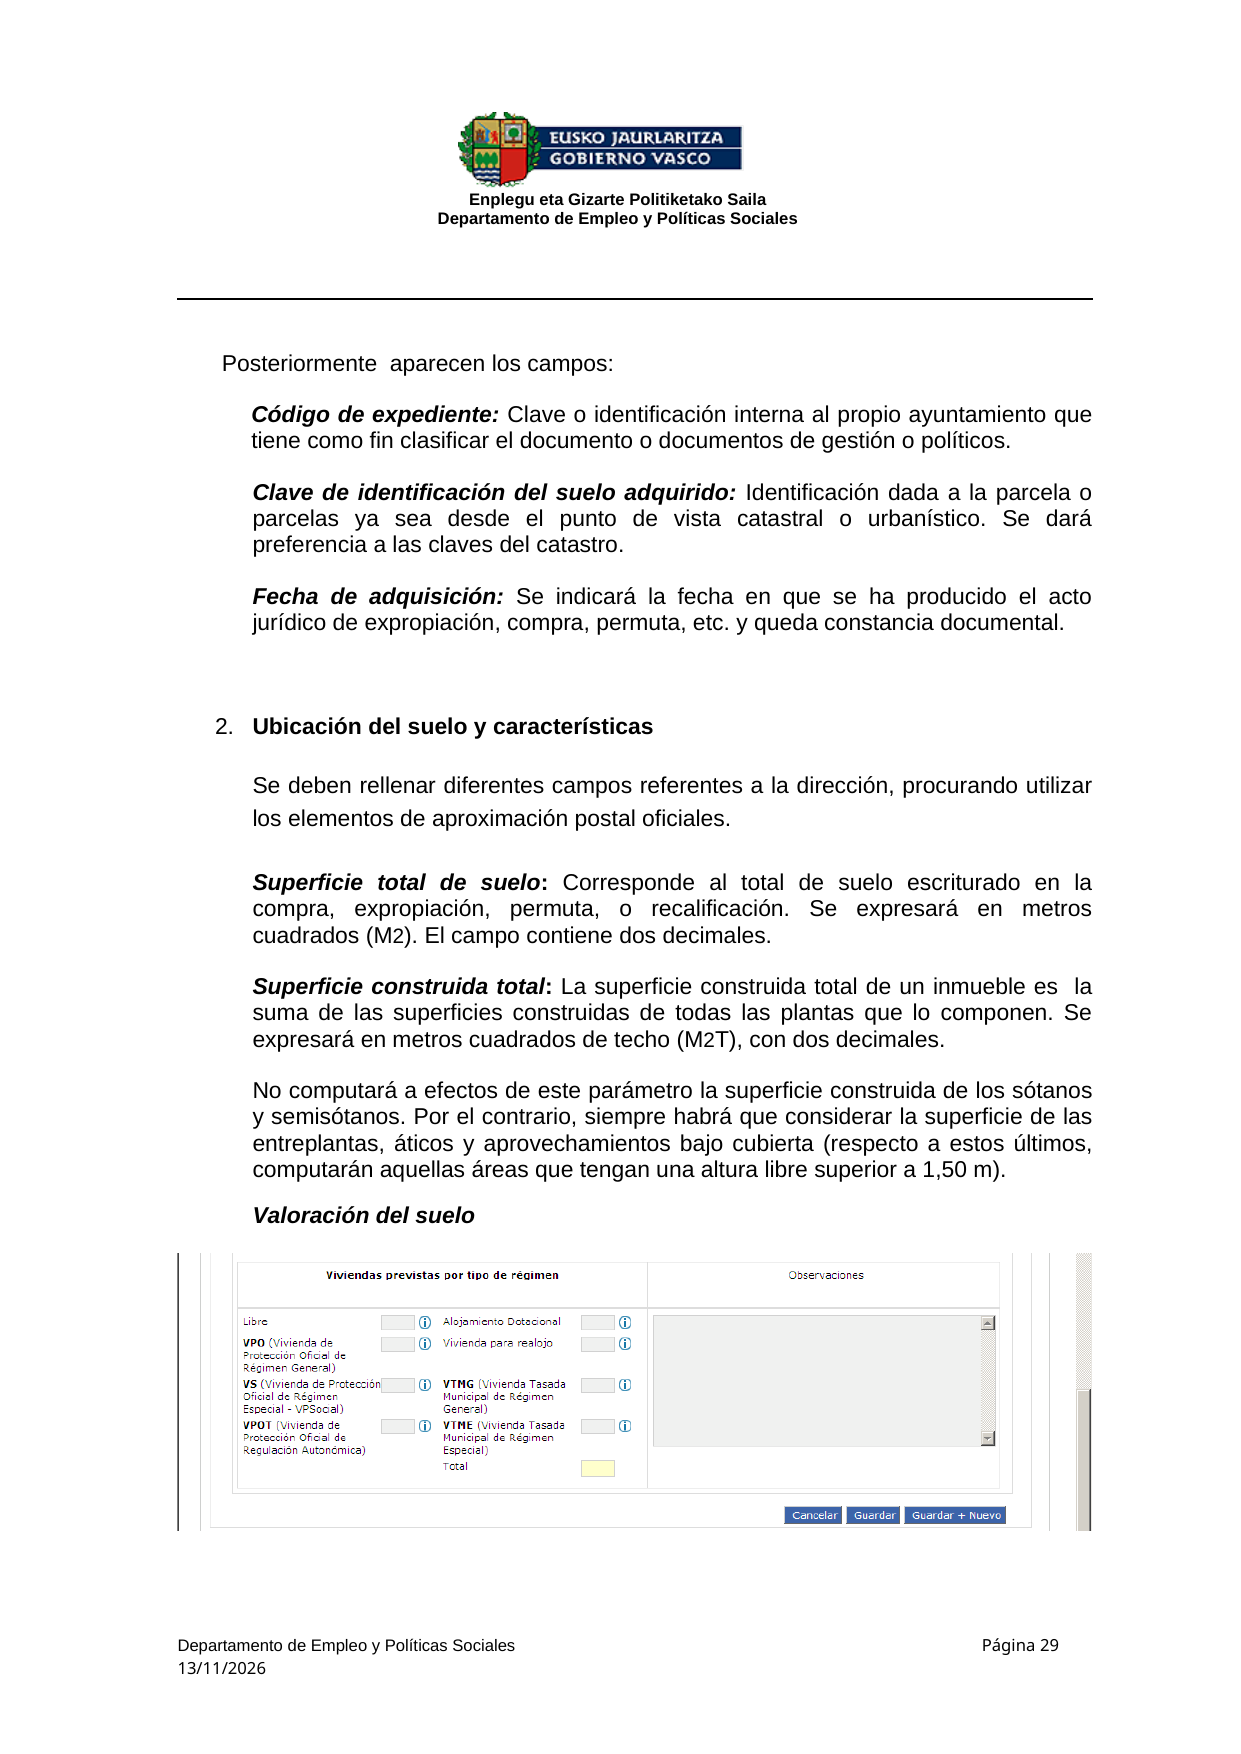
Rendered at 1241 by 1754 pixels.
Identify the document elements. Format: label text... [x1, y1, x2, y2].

text Superficie total de suelo: Corresponde al total de suelo escriturado en la compra, expropiación, permuta, o recalificación. Se expresará en metros cuadrados (M2). El campo contiene dos decimales. [252, 869, 1093, 948]
text Fecha de adquisición: Se indicará la fecha en que se ha producido el acto jurídico de expropiación, compra, permuta, etc. y queda constancia documental. [252, 583, 1093, 636]
picture [458, 112, 745, 249]
text Se deben rellenar diferentes campos referentes a la dirección, procurando utilizar los elementos de aproximación postal oficiales. [252, 765, 1093, 831]
text Superficie construida total: La superficie construida total de un inmueble es la suma de las superficies construidas de todas las plantas que lo componen. Se expresará en metros cuadrados de techo (M2T), con dos decimales. [252, 973, 1093, 1052]
text No computará a efectos de este parámetro la superficie construida de los sótanos y semisótanos. Por el contrario, siempre habrá que considerar la superficie de las entreplantas, áticos y aprovechamientos bajo cubierta (respecto a estos últimos, computarán aquellas áreas que tengan una altura libre superior a ). [252, 1077, 1093, 1182]
text Valoración del suelo [252, 1195, 1093, 1228]
text Posteriormente aparecen los campos: [222, 350, 1093, 376]
text Clave de identificación del suelo adquirido: Identificación dada a la parcela o parcelas ya sea desde el punto de vista catastral o urbanístico. Se dará preferencia a las claves del catastro. [252, 479, 1093, 558]
picture [177, 1253, 1092, 1531]
list Ubicación del suelo y características [215, 706, 1093, 740]
text Código de expediente: Clave o identificación interna al propio ayuntamiento que tiene como fin clasificar el documento o documentos de gestión o políticos. [251, 401, 1093, 454]
